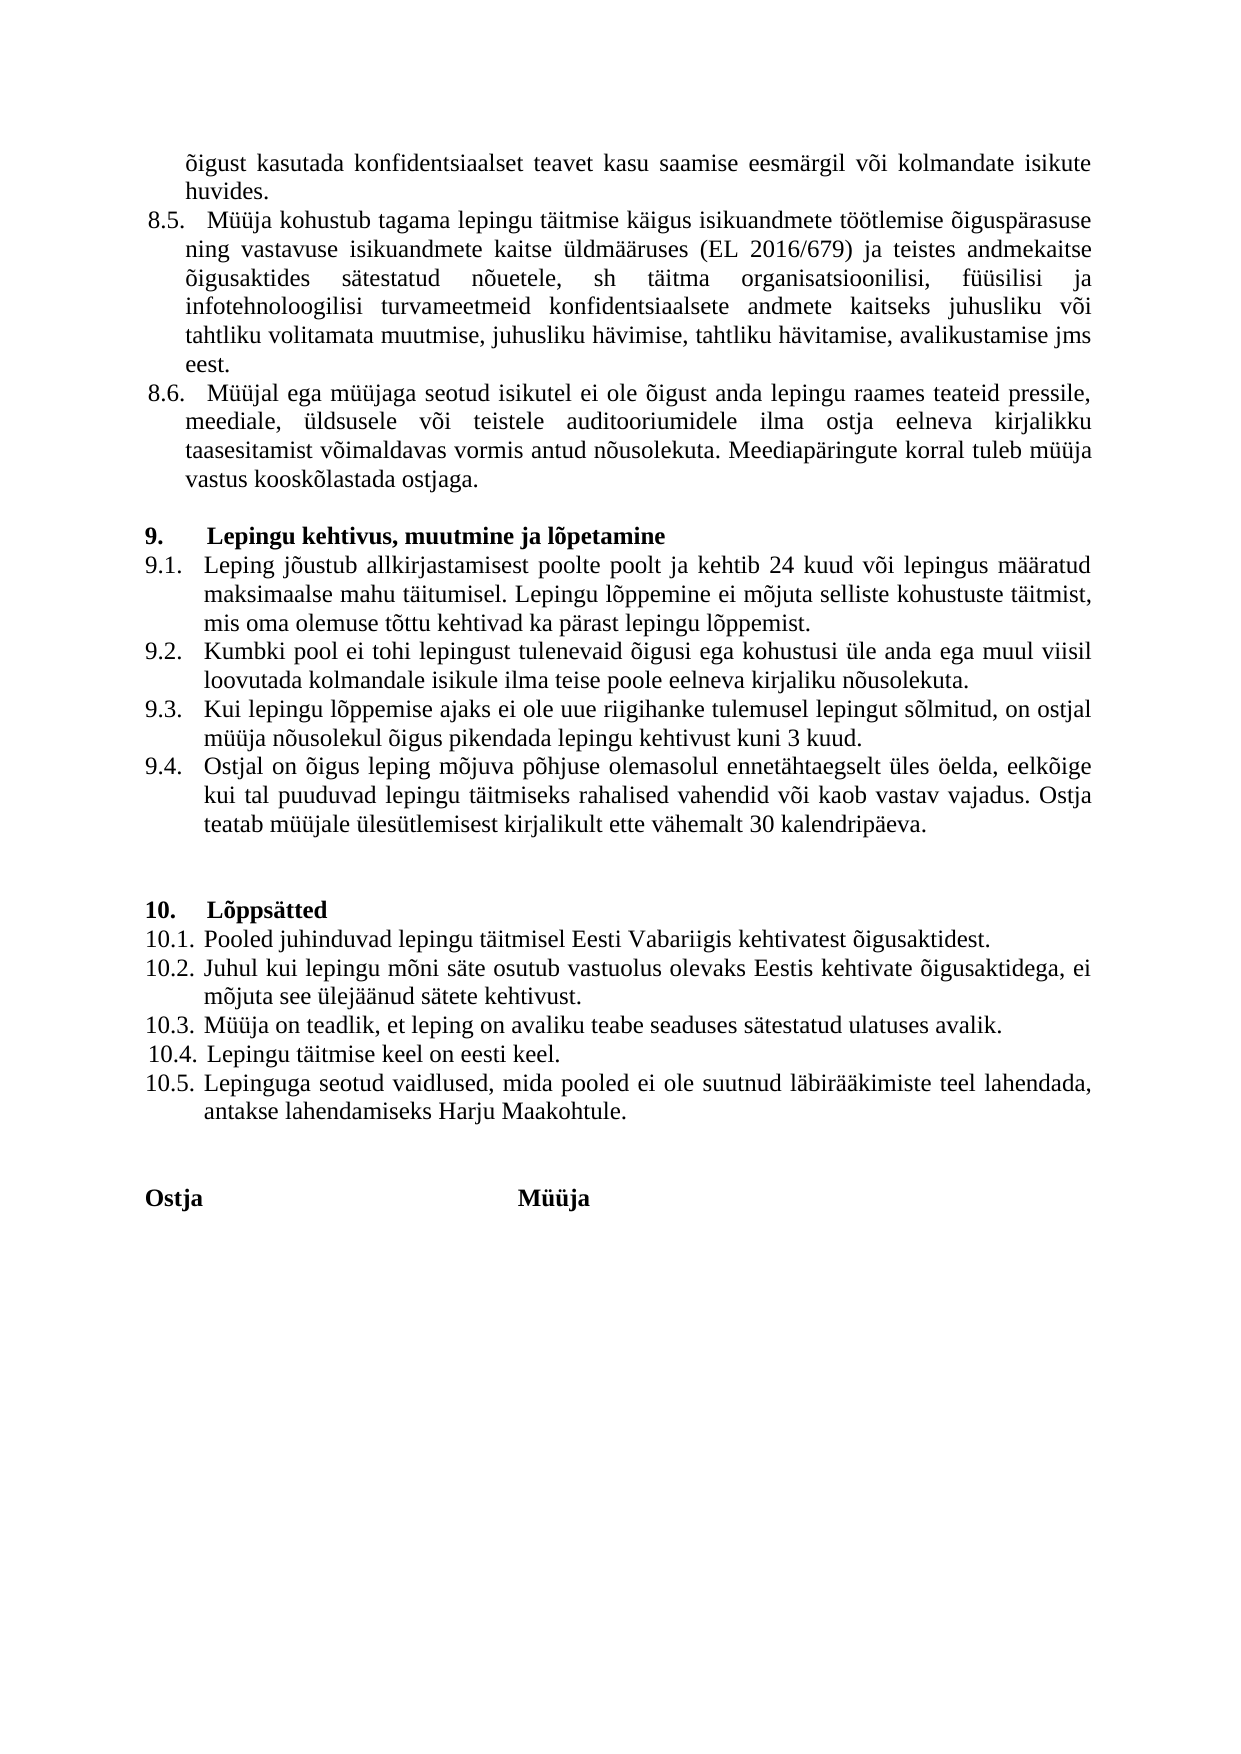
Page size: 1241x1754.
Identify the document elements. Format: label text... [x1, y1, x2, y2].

list Ostjal on õigus leping mõjuva põhjuse olemasolul ennetähtaegselt üles öelda, eelkõige kui tal puuduvad lepingu täitmiseks rahalised vahendid või kaob vastav vajadus. Ostja teatab müüjale ülesütlemisest kirjalikult ette vähemalt 30 kalendripäeva. [145, 751, 1093, 838]
list Lepingu täitmise keel on eesti keel. [148, 1039, 1093, 1068]
list Lõppsätted [144, 895, 1093, 924]
list Juhul kui lepingu mõni säte osutub vastuolus olevaks Eestis kehtivate õigusaktidega, ei mõjuta see ülejäänud sätete kehtivust. [145, 953, 1093, 1010]
list Pooled juhinduvad lepingu täitmisel Eesti Vabariigis kehtivatest õigusaktidest. [145, 924, 1093, 953]
list Müüjal ega müüjaga seotud isikutel ei ole õigust anda lepingu raames teateid pressile, meediale, üldsusele või teistele auditooriumidele ilma ostja eelneva kirjalikku taasesitamist võimaldavas vormis antud nõusolekuta. Meediapäringute korral tuleb müüja vastus kooskõlastada ostjaga. [148, 378, 1093, 493]
list Müüja on teadlik, et leping on avaliku teabe seaduses sätestatud ulatuses avalik. [145, 1010, 1093, 1039]
list Kui lepingu lõppemise ajaks ei ole uue riigihanke tulemusel lepingut sõlmitud, on ostjal müüja nõusolekul õigus pikendada lepingu kehtivust kuni 3 kuud. [145, 694, 1093, 751]
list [148, 148, 1093, 205]
list Kumbki pool ei tohi lepingust tulenevaid õigusi ega kohustusi üle anda ega muul viisil loovutada kolmandale isikule ilma teise poole eelneva kirjaliku nõusolekuta. [145, 636, 1093, 694]
list Lepingu kehtivus, muutmine ja lõpetamine [144, 521, 1093, 550]
list Lepinguga seotud vaidlused, mida pooled ei ole suutnud läbirääkimiste teel lahendada, antakse lahendamiseks Harju Maakohtule. [145, 1068, 1093, 1125]
list Leping jõustub allkirjastamisest poolte poolt ja kehtib 24 kuud või lepingus määratud maksimaalse mahu täitumisel. Lepingu lõppemine ei mõjuta selliste kohustuste täitmist, mis oma olemuse tõttu kehtivad ka pärast lepingu lõppemist. [145, 550, 1093, 636]
list Müüja kohustub tagama lepingu täitmise käigus isikuandmete töötlemise õiguspärasuse ning vastavuse isikuandmete kaitse üldmääruses (EL 2016/679) ja teistes andmekaitse õigusaktides sätestatud nõuetele, sh täitma organisatsioonilisi, füüsilisi ja infotehnoloogilisi turvameetmeid konfidentsiaalsete andmete kaitseks juhusliku või tahtliku volitamata muutmise, juhusliku hävimise, tahtliku hävitamise, avalikustamise jms eest. [148, 205, 1093, 378]
text Ostja Müüja [144, 1183, 1093, 1211]
